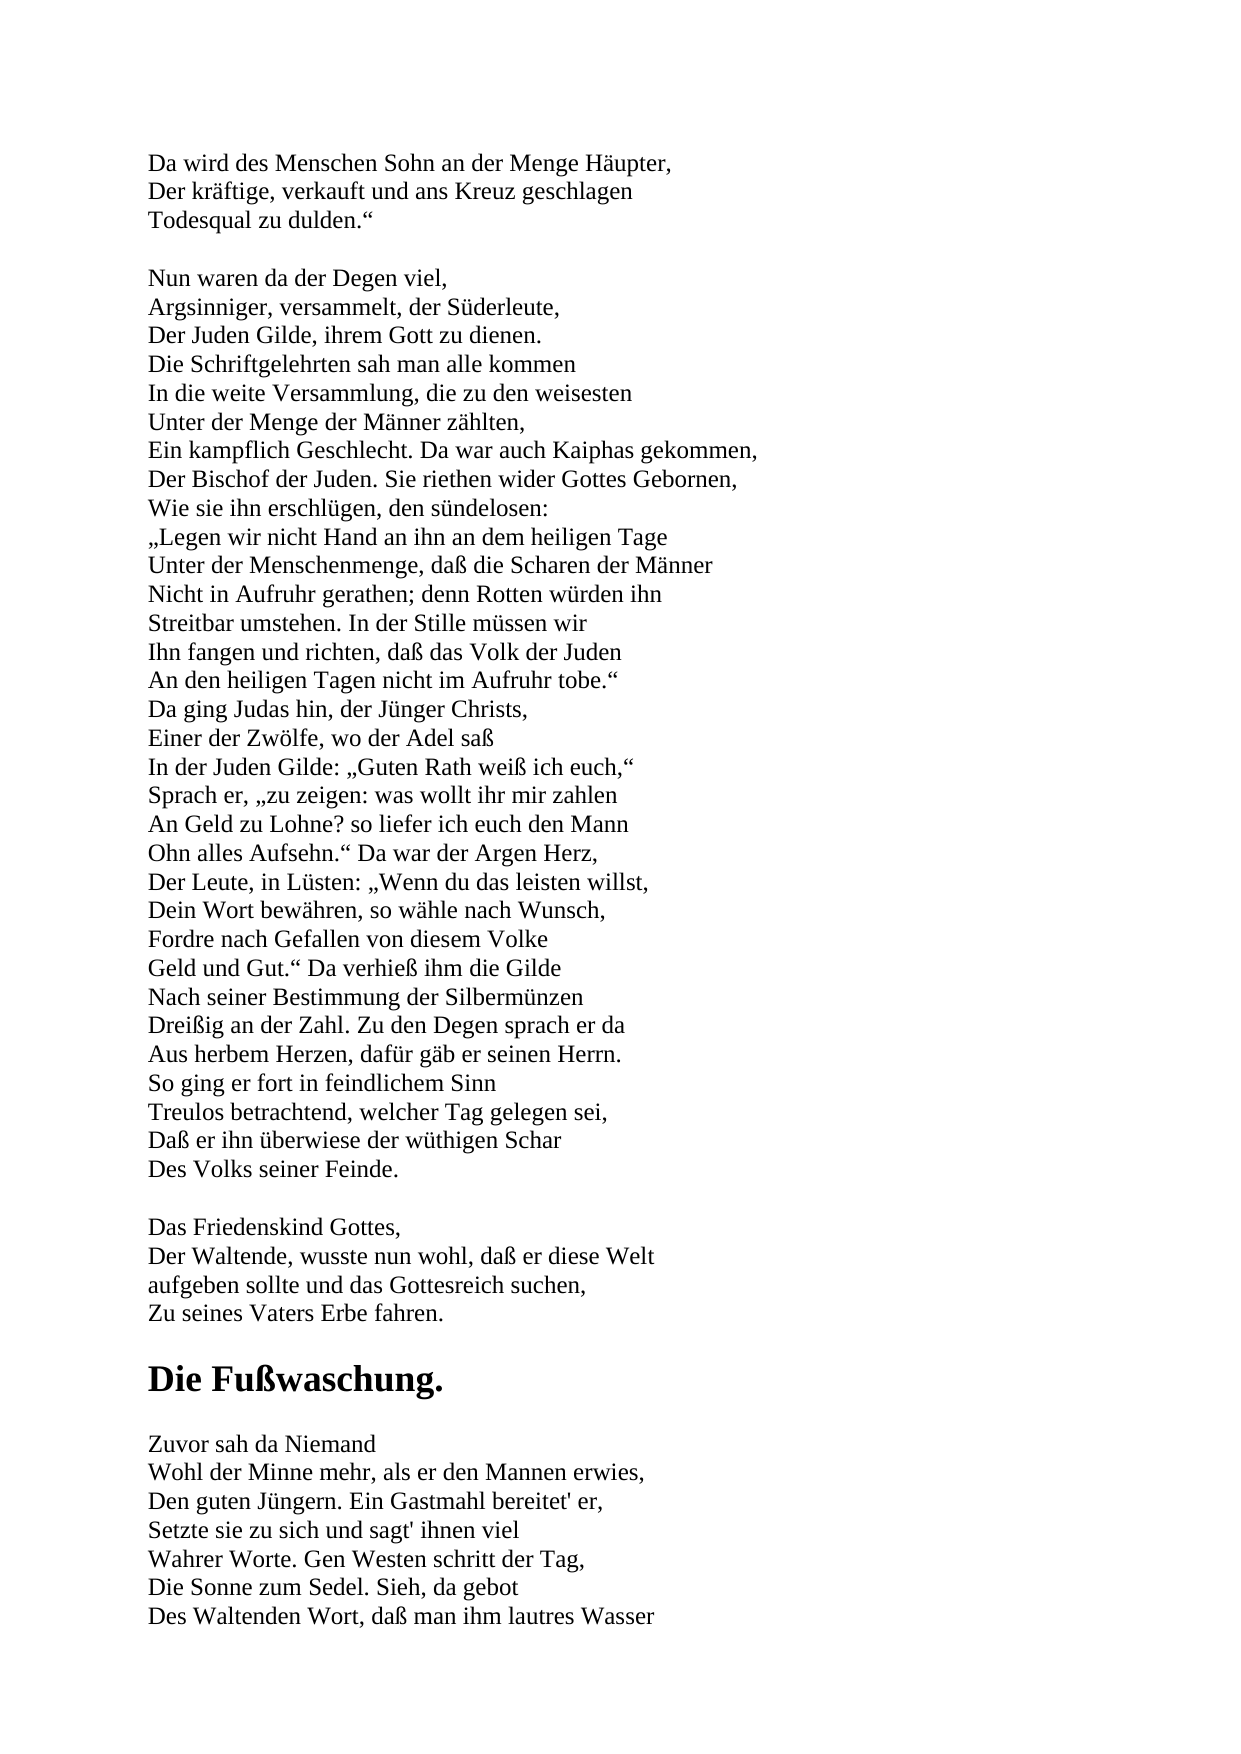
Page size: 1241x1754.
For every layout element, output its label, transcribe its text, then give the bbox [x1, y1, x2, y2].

text Nun waren da der Degen viel, Argsinniger, versammelt, der Süderleute, Der Juden Gilde, ihrem Gott zu dienen. Die Schriftgelehrten sah man alle kommen In die weite Versammlung, die zu den weisesten Unter der Menge der Männer zählten, Ein kampflich Geschlecht. Da war auch Kaiphas gekommen, Der Bischof der Juden. Sie riethen wider Gottes Gebornen, Wie sie ihn erschlügen, den sündelosen: „Legen wir nicht Hand an ihn an dem heiligen Tage Unter der Menschenmenge, daß die Scharen der Männer Nicht in Aufruhr gerathen; denn Rotten würden ihn Streitbar umstehen. In der Stille müssen wir Ihn fangen und richten, daß das Volk der Juden An den heiligen Tagen nicht im Aufruhr tobe.“ Da ging Judas hin, der Jünger Christs, Einer der Zwölfe, wo der Adel saß In der Juden Gilde: „Guten Rath weiß ich euch,“ Sprach er, „zu zeigen: was wollt ihr mir zahlen An Geld zu Lohne? so liefer ich euch den Mann Ohn alles Aufsehn.“ Da war der Argen Herz, Der Leute, in Lüsten: „Wenn du das leisten willst, Dein Wort bewähren, so wähle nach Wunsch, Fordre nach Gefallen von diesem Volke Geld und Gut.“ Da verhieß ihm die Gilde Nach seiner Bestimmung der Silbermünzen Dreißig an der Zahl. Zu den Degen sprach er da Aus herbem Herzen, dafür gäb er seinen Herrn. So ging er fort in feindlichem Sinn Treulos betrachtend, welcher Tag gelegen sei, Daß er ihn überwiese der wüthigen Schar Des Volks seiner Feinde. [148, 263, 1093, 1183]
subtitle Die Fußwaschung. [148, 1356, 1093, 1399]
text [148, 148, 1093, 234]
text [148, 1429, 1093, 1630]
text Das Friedenskind Gottes, Der Waltende, wusste nun wohl, daß er diese Welt aufgeben sollte und das Gottesreich suchen, Zu seines Vaters Erbe fahren. [148, 1212, 1093, 1327]
